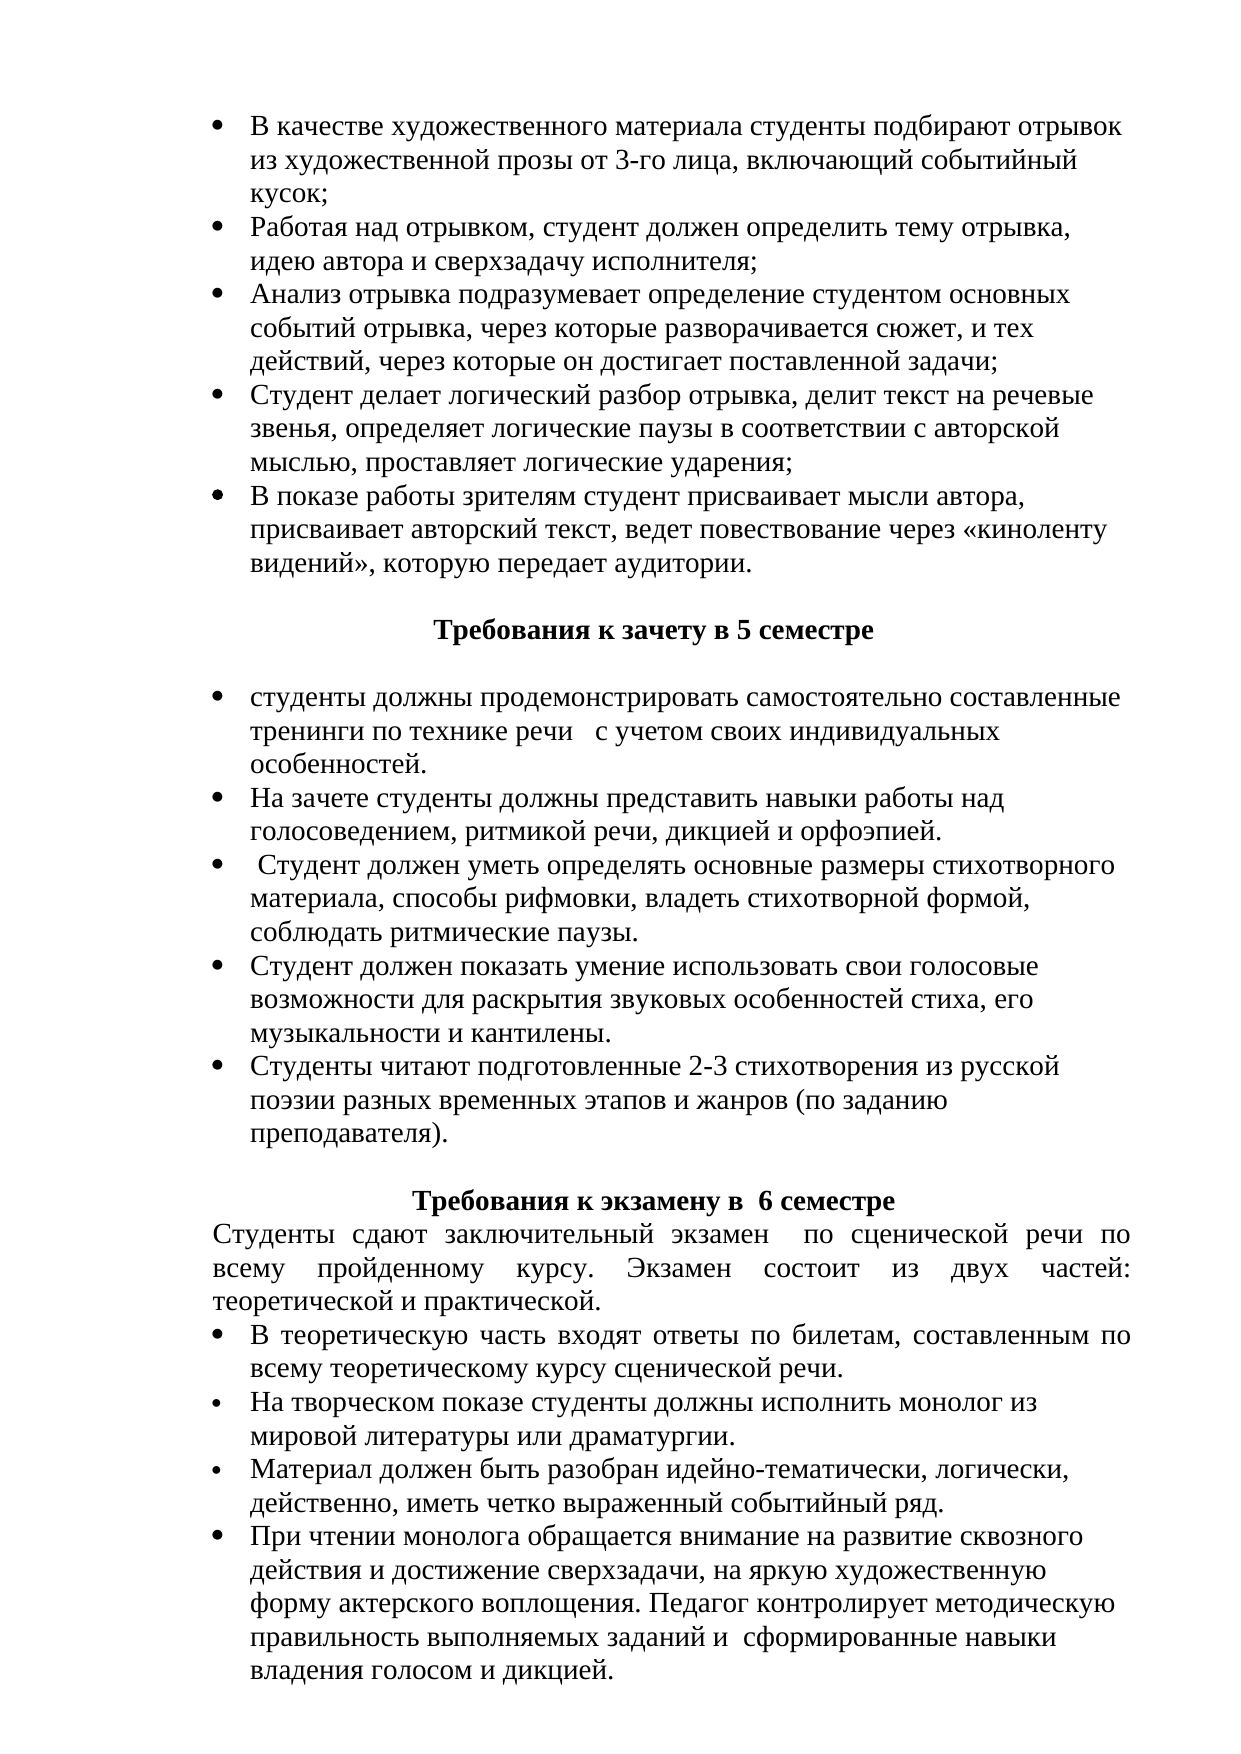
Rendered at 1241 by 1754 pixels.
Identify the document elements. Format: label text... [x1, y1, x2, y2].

list В качестве художественного материала студенты подбирают отрывок из художественной прозы от 3-го лица, включающий событийный кусок; [212, 108, 1132, 209]
list В показе работы зрителям студент присваивает мысли автора, присваивает авторский текст, ведет повествование через «киноленту видений», которую передает аудитории. [212, 478, 1132, 578]
list Анализ отрывка подразумевает определение студентом основных событий отрывка, через которые разворачивается сюжет, и тех действий, через которые он достигает поставленной задачи; [212, 276, 1132, 377]
text Студенты сдают заключительный экзамен по сценической речи по всему пройденному курсу. Экзамен состоит из двух частей: теоретической и практической. [212, 1216, 1132, 1317]
list Студенты читают подготовленные 2-3 стихотворения из русской поэзии разных временных этапов и жанров (по заданию преподавателя). [212, 1048, 1132, 1149]
list На творческом показе студенты должны исполнить монолог из мировой литературы или драматургии. [212, 1384, 1132, 1451]
text Требования к экзамену в 6 семестре [175, 1183, 1132, 1216]
list При чтении монолога обращается внимание на развитие сквозного действия и достижение сверхзадачи, на яркую художественную форму актерского воплощения. Педагог контролирует методическую правильность выполняемых заданий и сформированные навыки владения голосом и дикцией. [212, 1518, 1132, 1686]
list В теоретическую часть входят ответы по билетам, составленным по всему теоретическому курсу сценической речи. [212, 1317, 1132, 1384]
list Студент делает логический разбор отрывка, делит текст на речевые звенья, определяет логические паузы в соответствии с авторской мыслью, проставляет логические ударения; [212, 377, 1132, 478]
list Студент должен показать умение использовать свои голосовые возможности для раскрытия звуковых особенностей стиха, его музыкальности и кантилены. [212, 948, 1132, 1048]
list Работая над отрывком, студент должен определить тему отрывка, идею автора и сверхзадачу исполнителя; [212, 209, 1132, 276]
list На зачете студенты должны представить навыки работы над голосоведением, ритмикой речи, дикцией и орфоэпией. [212, 780, 1132, 847]
list Материал должен быть разобран идейно-тематически, логически, действенно, иметь четко выраженный событийный ряд. [212, 1451, 1132, 1518]
text Требования к зачету в 5 семестре [175, 612, 1132, 646]
list студенты должны продемонстрировать самостоятельно составленные тренинги по технике речи с учетом своих индивидуальных особенностей. [212, 679, 1132, 780]
list Студент должен уметь определять основные размеры стихотворного материала, способы рифмовки, владеть стихотворной формой, соблюдать ритмические паузы. [212, 847, 1132, 948]
